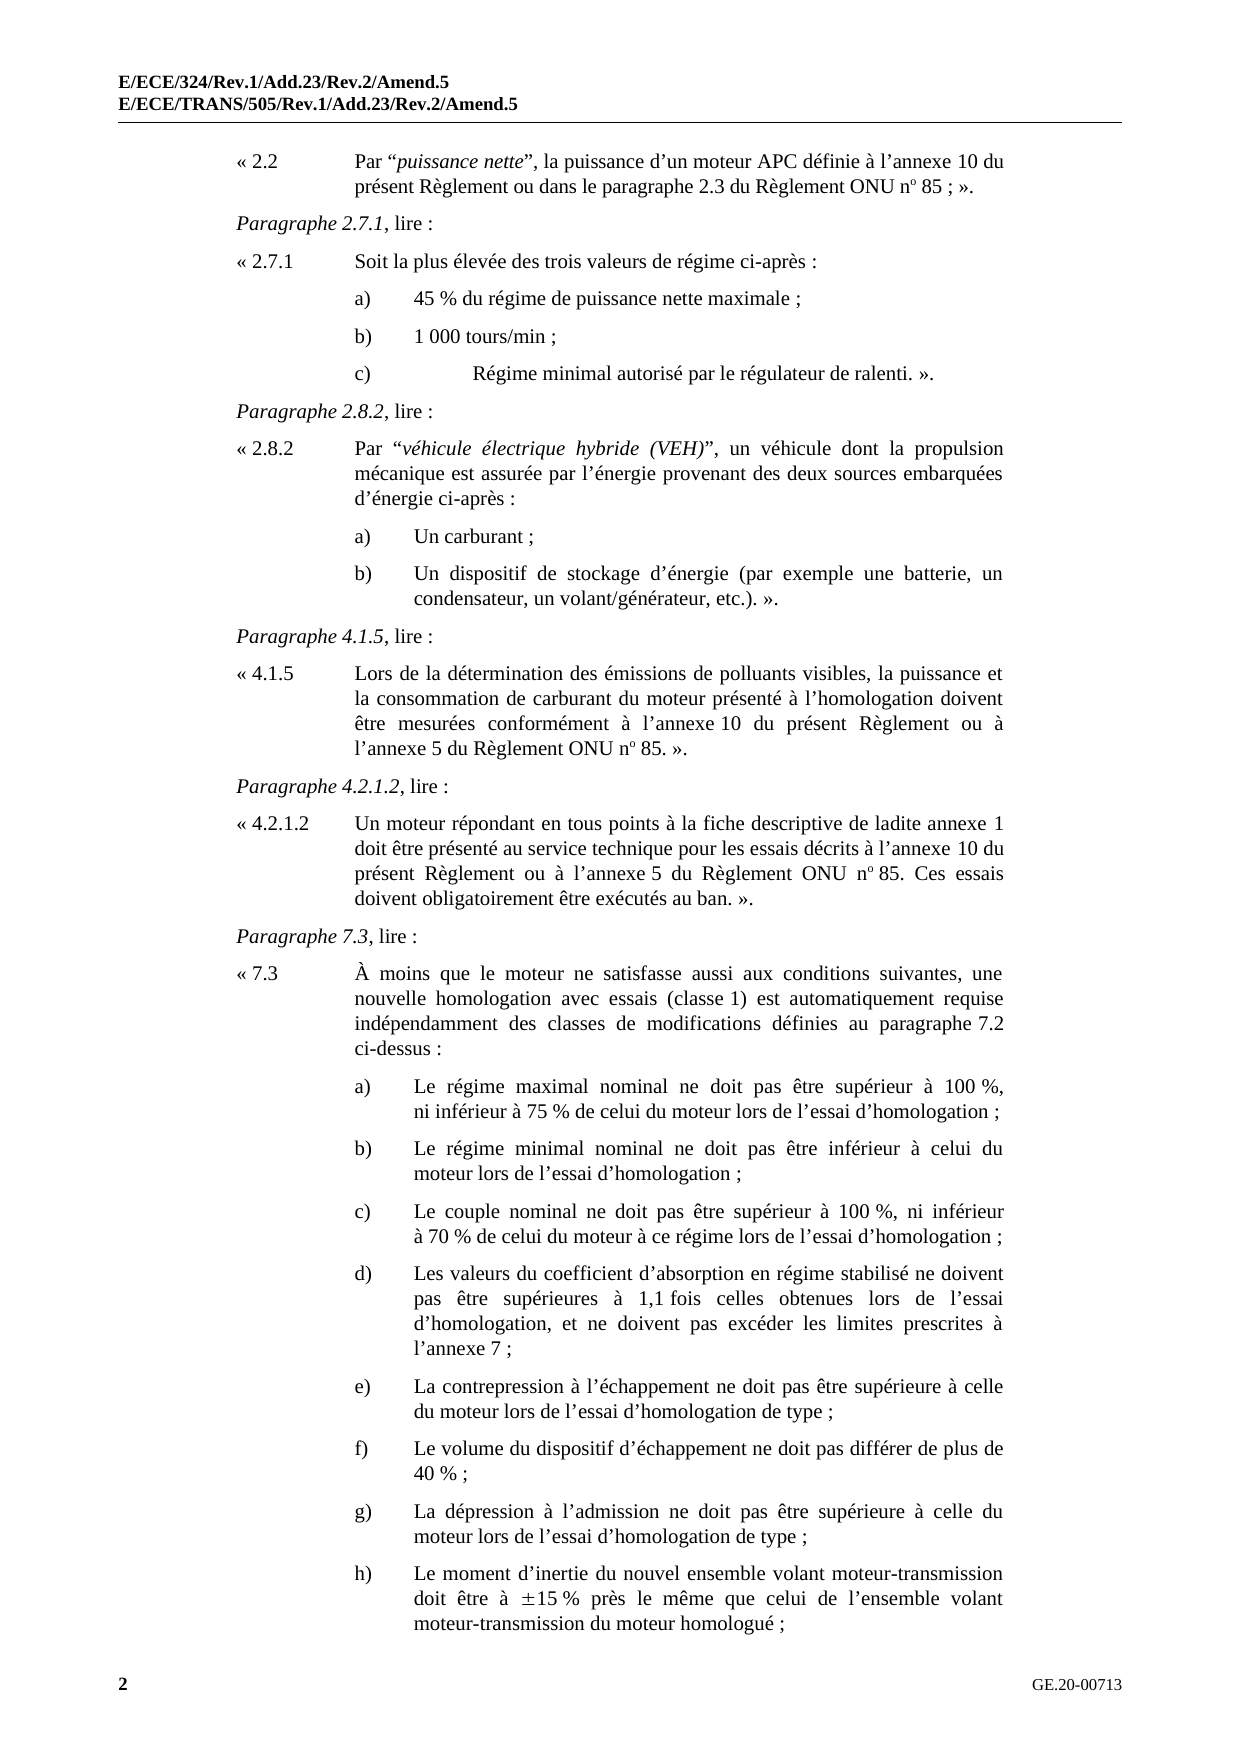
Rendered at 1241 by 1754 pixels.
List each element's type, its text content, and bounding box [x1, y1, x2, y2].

text a) Le régime maximal nominal ne doit pas être supérieur à 100 %, ni inférieur à 75 % de celui du moteur lors de l’essai d’homologation ; [354, 1073, 1004, 1123]
text b) 1 000 tours/min ; [354, 323, 1004, 348]
text a) Un carburant ; [354, 523, 1004, 548]
text d) Les valeurs du coefficient d’absorption en régime stabilisé ne doivent pas être supérieures à 1,1 fois celles obtenues lors de l’essai d’homologation, et ne doivent pas excéder les limites prescrites à l’annexe 7 ; [354, 1260, 1004, 1360]
text « 2.2 Par “puissance nette”, la puissance d’un moteur APC définie à l’annexe 10 du présent Règlement ou dans le paragraphe 2.3 du Règlement ONU no 85 ; ». [236, 148, 1004, 198]
text Paragraphe 4.1.5, lire : [236, 623, 1004, 648]
text c) Le couple nominal ne doit pas être supérieur à 100 %, ni inférieur à 70 % de celui du moteur à ce régime lors de l’essai d’homologation ; [354, 1198, 1004, 1248]
text « 4.2.1.2 Un moteur répondant en tous points à la fiche descriptive de ladite annexe 1 doit être présenté au service technique pour les essais décrits à l’annexe 10 du présent Règlement ou à l’annexe 5 du Règlement ONU no 85. Ces essais doivent obligatoirement être exécutés au ban. ». [236, 810, 1004, 910]
text « 4.1.5 Lors de la détermination des émissions de polluants visibles, la puissance et la consommation de carburant du moteur présenté à l’homologation doivent être mesurées conformément à l’annexe 10 du présent Règlement ou à l’annexe 5 du Règlement ONU no 85. ». [236, 660, 1004, 760]
text Paragraphe 4.2.1.2, lire : [236, 773, 1004, 798]
text f) Le volume du dispositif d’échappement ne doit pas différer de plus de 40 % ; [354, 1435, 1004, 1485]
text Paragraphe 2.8.2, lire : [236, 398, 1004, 423]
text g) La dépression à l’admission ne doit pas être supérieure à celle du moteur lors de l’essai d’homologation de type ; [354, 1498, 1004, 1548]
text « 2.7.1 Soit la plus élevée des trois valeurs de régime ci-après : [236, 248, 1004, 273]
text « 7.3 À moins que le moteur ne satisfasse aussi aux conditions suivantes, une nouvelle homologation avec essais (classe 1) est automatiquement requise indépendamment des classes de modifications définies au paragraphe 7.2 ci-dessus : [236, 960, 1004, 1060]
text e) La contrepression à l’échappement ne doit pas être supérieure à celle du moteur lors de l’essai d’homologation de type ; [354, 1373, 1004, 1423]
text « 2.8.2 Par “véhicule électrique hybride (VEH)”, un véhicule dont la propulsion mécanique est assurée par l’énergie provenant des deux sources embarquées d’énergie ci-après : [236, 435, 1004, 510]
text c) Régime minimal autorisé par le régulateur de ralenti. ». [354, 360, 1004, 385]
text Paragraphe 7.3, lire : [236, 923, 1004, 948]
text b) Un dispositif de stockage d’énergie (par exemple une batterie, un condensateur, un volant/générateur, etc.). ». [354, 560, 1004, 610]
text a) 45 % du régime de puissance nette maximale ; [354, 285, 1004, 310]
text Paragraphe 2.7.1, lire : [236, 210, 1004, 235]
text b) Le régime minimal nominal ne doit pas être inférieur à celui du moteur lors de l’essai d’homologation ; [354, 1135, 1004, 1185]
text h) Le moment d’inertie du nouvel ensemble volant moteur-transmission doit être à 15 % près le même que celui de l’ensemble volant moteur-transmission du moteur homologué ; [354, 1560, 1004, 1635]
